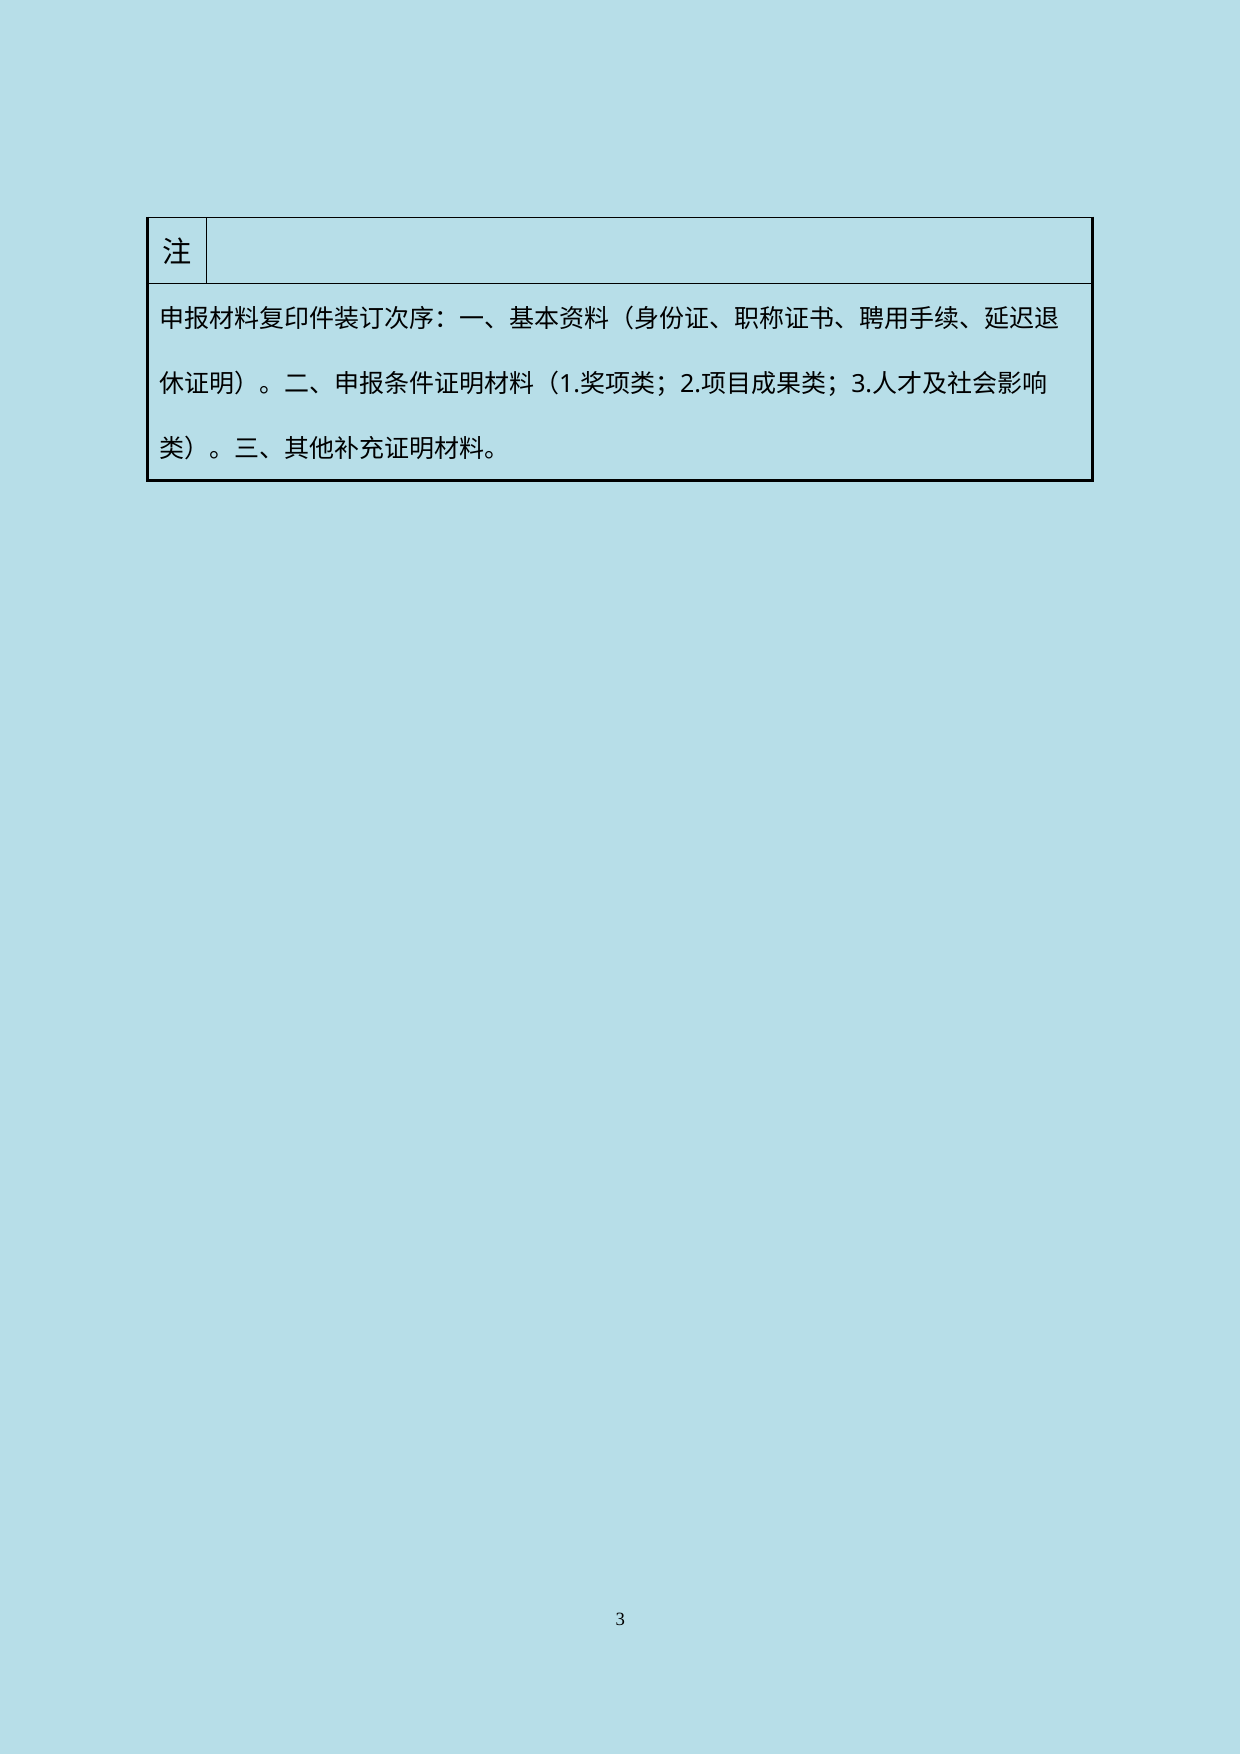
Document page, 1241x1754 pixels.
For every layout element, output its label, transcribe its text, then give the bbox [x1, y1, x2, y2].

table_cell 申报材料复印件装订次序：一、基本资料（身份证、职称证书、聘用手续、延迟退休证明）。二、申报条件证明材料（1.奖项类；2.项目成果类；3.人才及社会影响类）。三、其他补充证明材料。 [149, 284, 1091, 479]
table_cell [207, 218, 1091, 283]
table_cell 备注 [149, 218, 206, 283]
